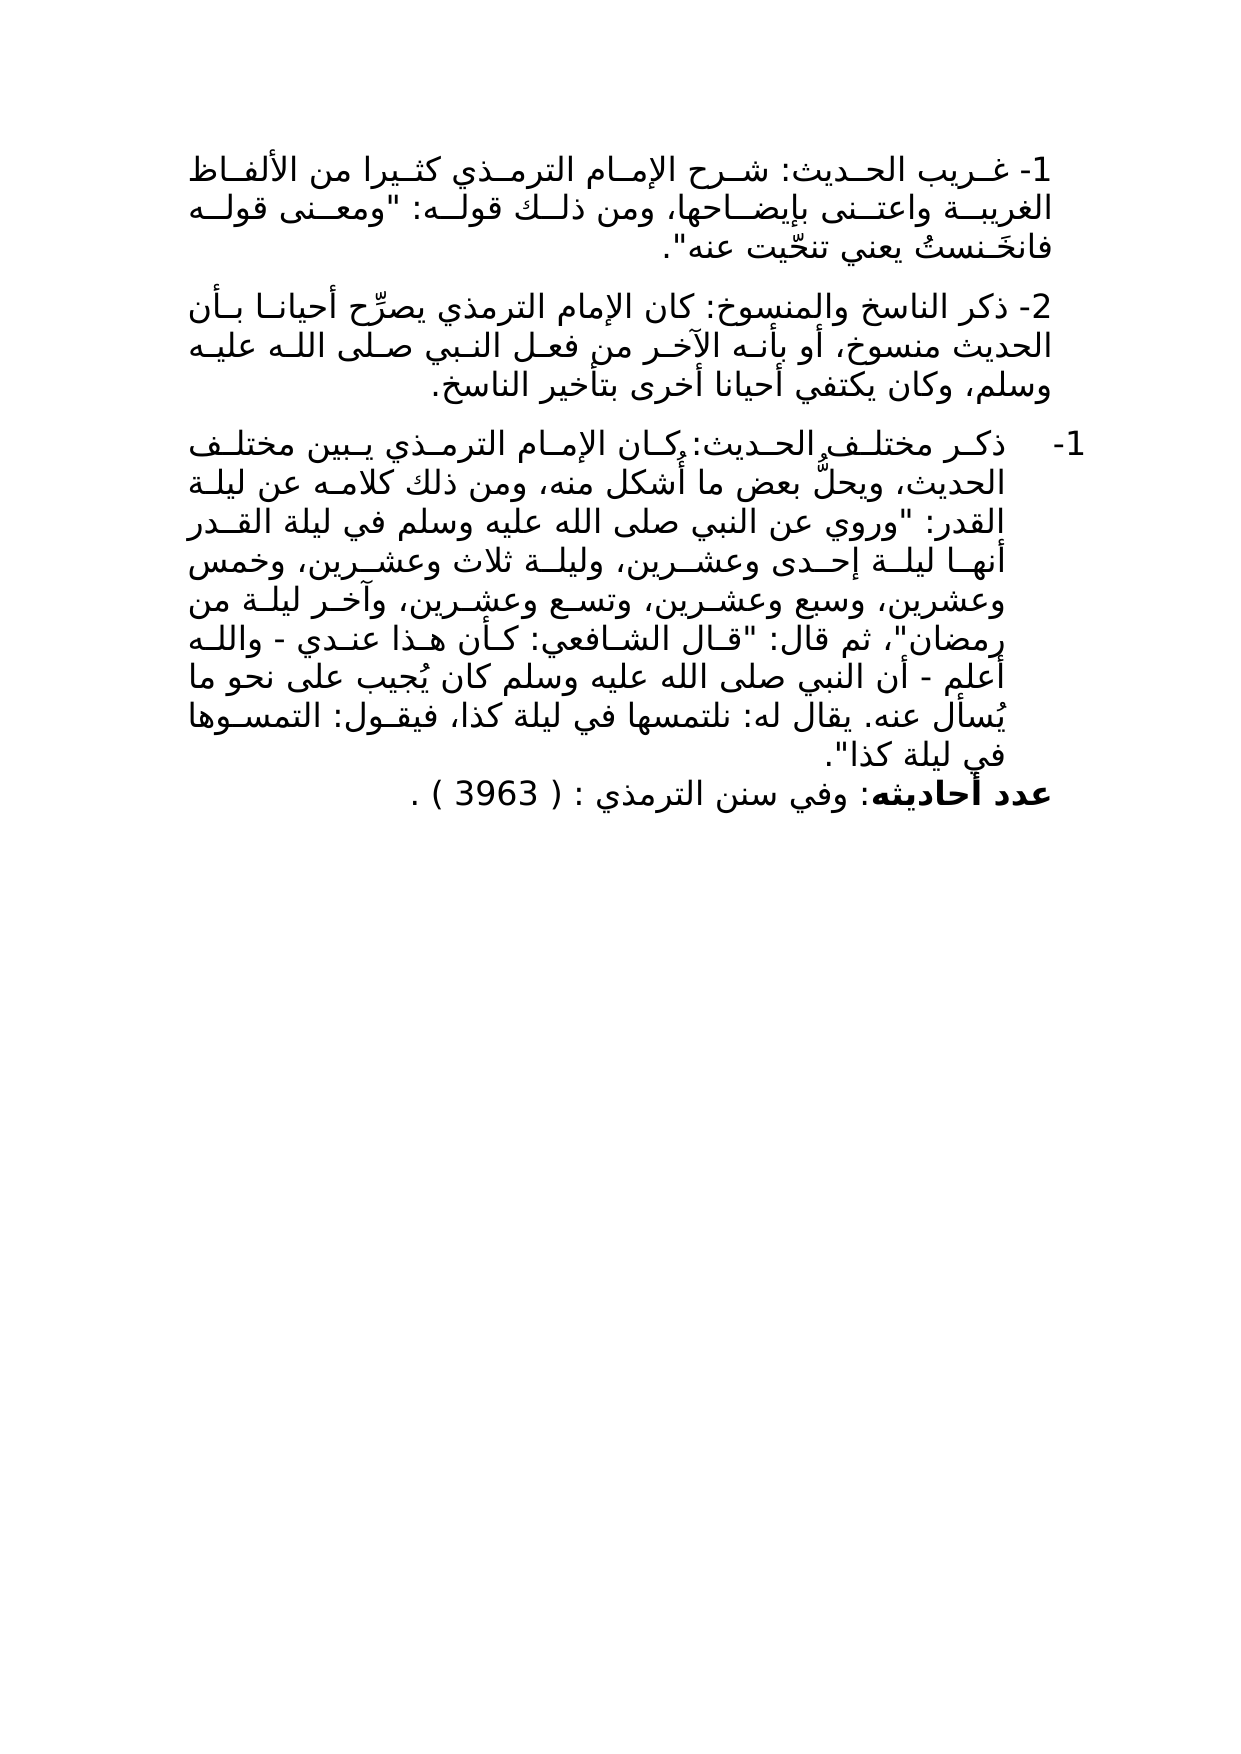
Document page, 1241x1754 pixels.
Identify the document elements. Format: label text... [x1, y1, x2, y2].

text 2- ذكر الناسخ والمنسوخ: كان الإمام الترمذي يصرِّح أحيانا بأن الحديث منسوخ، أو بأنه الآخر من فعل النبي صلى الله عليه وسلم، وكان يكتفي أحيانا أخرى بتأخير الناسخ. [187, 287, 1053, 404]
text 1- غريب الحديث: شرح الإمام الترمذي كثيرا من الألفاظ الغريبة واعتنى بإيضاحها، ومن ذلك قوله: "ومعنى قوله فانخَـنستُ يعني تنحّيت عنه". [187, 150, 1053, 267]
text عدد أحاديثه: وفي سنن الترمذي : ( 3963 ) . [187, 774, 1053, 813]
list ذكر مختلف الحديث: كان الإمام الترمذي يبين مختلف الحديث، ويحلُّ بعض ما أُشكل منه، ومن ذلك كلامه عن ليلة القدر: "وروي عن النبي صلى الله عليه وسلم في ليلة القدر أنها ليلة إحدى وعشرين، وليلة ثلاث وعشرين، وخمس وعشرين، وسبع وعشرين، وتسع وعشرين، وآخر ليلة من رمضان"، ثم قال: "قال الشافعي: كأن هذا عندي - والله أعلم - أن النبي صلى الله عليه وسلم كان يُجيب على نحو ما يُسأل عنه. يقال له: نلتمسها في ليلة كذا، فيقول: التمسوها في ليلة كذا". [187, 425, 1053, 774]
